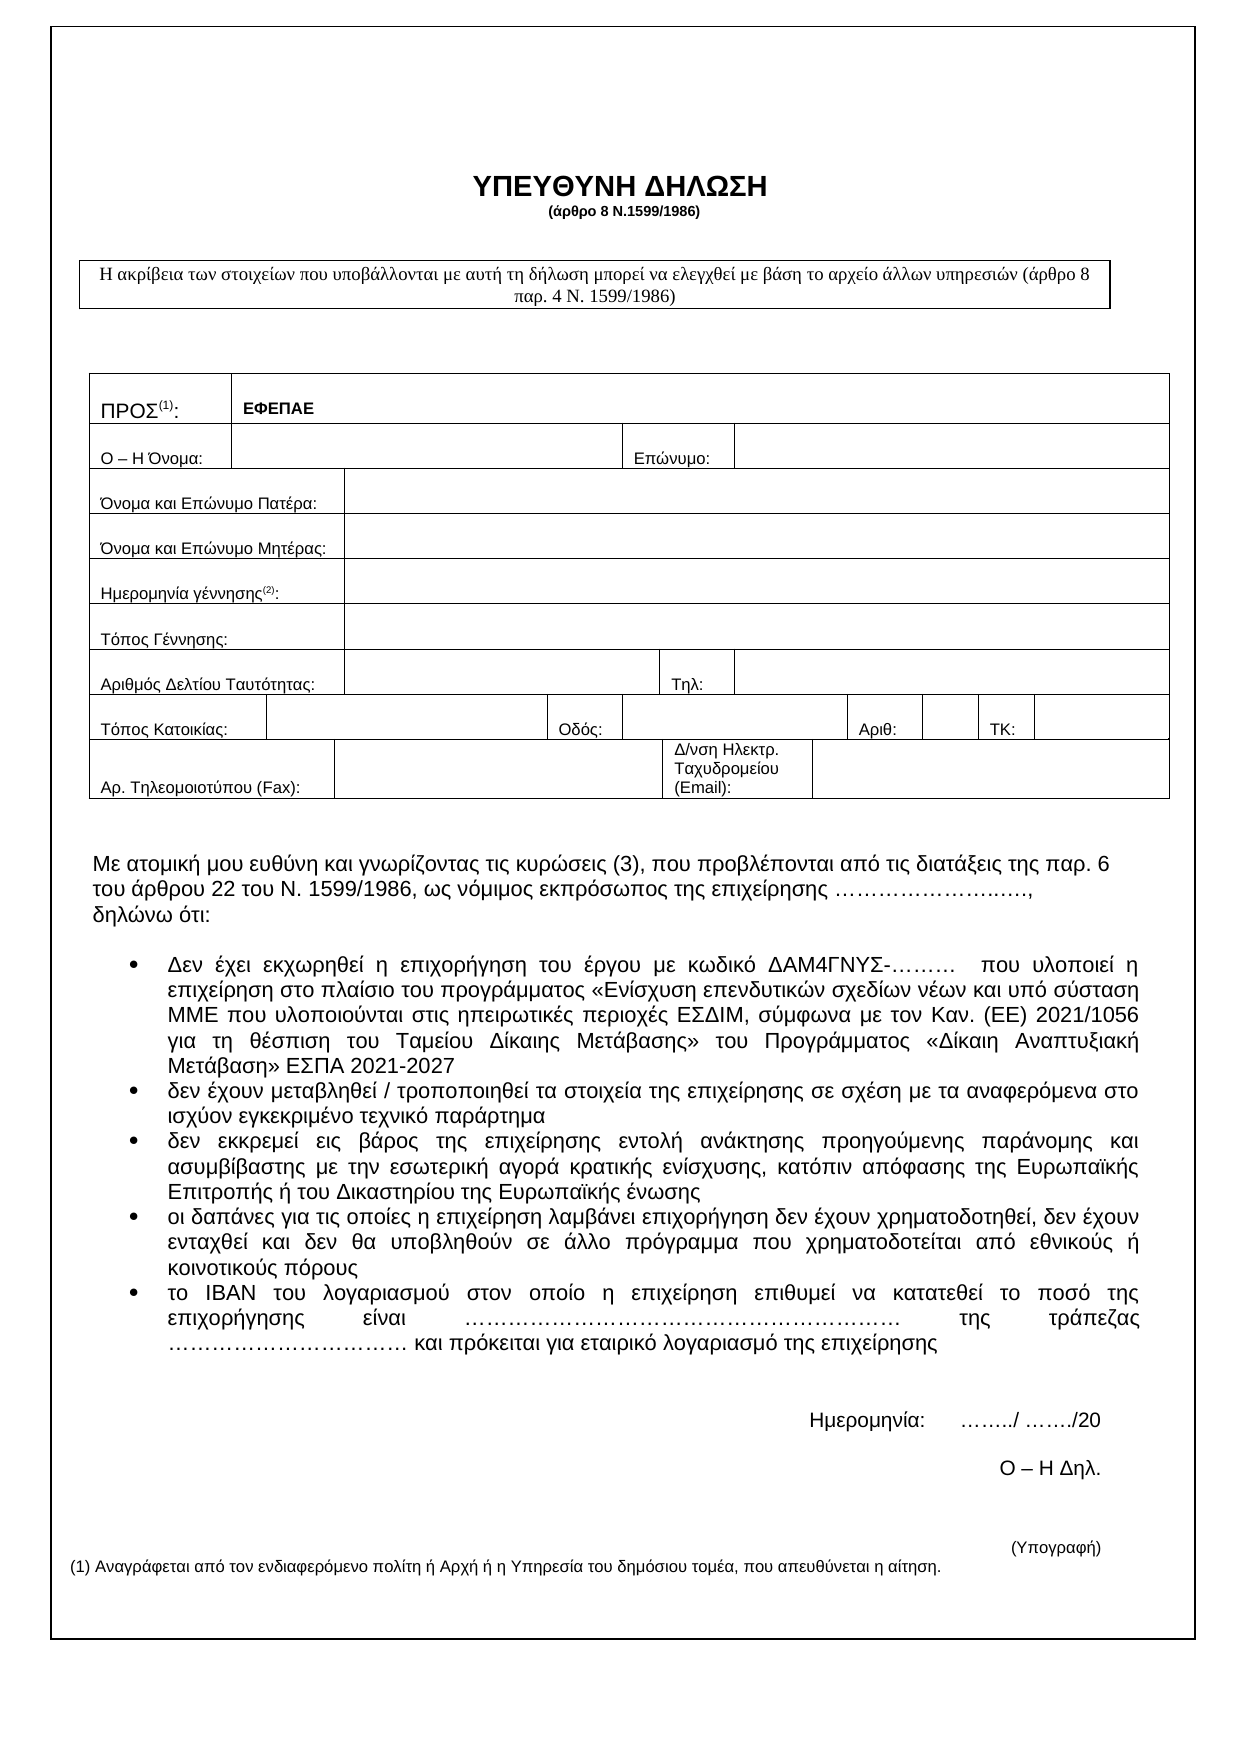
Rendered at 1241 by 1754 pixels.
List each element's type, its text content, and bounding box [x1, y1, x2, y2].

table_cell Ο – Η Όνομα: [90, 424, 231, 468]
table_cell [267, 695, 547, 739]
table_cell Αρ. Τηλεομοιοτύπου (Fax): [90, 740, 334, 797]
table_cell [232, 424, 622, 468]
table_header Με ατομική μου ευθύνη και γνωρίζοντας τις κυρώσεις (3), που προβλέπονται από τις διατάξεις της παρ. 6 του άρθρου 22 του Ν. 1599/1986, ως νόμιμος εκπρόσωπος της επιχείρησης …………………..…., δηλώνω ότι: Δεν έχει εκχωρηθεί η επιχορήγηση του έργου με κωδικό ΔΑΜ4ΓΝΥΣ-……… που υλοποιεί η επιχείρηση στο πλαίσιο του προγράμματος «Ενίσχυση επενδυτικών σχεδίων νέων και υπό σύσταση ΜΜΕ που υλοποιούνται στις ηπειρωτικές περιοχές ΕΣΔΙΜ, σύμφωνα με τον Καν. (ΕΕ) 2021/1056 για τη θέσπιση του Ταμείου Δίκαιης Μετάβασης» του Προγράμματος «Δίκαιη Αναπτυξιακή Μετάβαση» ΕΣΠΑ 2021-2027 δεν έχουν μεταβληθεί / τροποποιηθεί τα στοιχεία της επιχείρησης σε σχέση με τα αναφερόμενα στο ισχύον εγκεκριμένο τεχνικό παράρτημα δεν εκκρεμεί εις βάρος της επιχείρησης εντολή ανάκτησης προηγούμενης παράνομης και ασυμβίβαστης με την εσωτερική αγορά κρατικής ενίσχυσης, κατόπιν απόφασης της Ευρωπαϊκής Επιτροπής ή του Δικαστηρίου της Ευρωπαϊκής ένωσης οι δαπάνες για τις οποίες η επιχείρηση λαμβάνει επιχορήγηση δεν έχουν χρηματοδοτηθεί, δεν έχουν ενταχθεί και δεν θα υποβληθούν σε άλλο πρόγραμμα που χρηματοδοτείται από εθνικούς ή κοινοτικούς πόρους το ΙΒΑΝ του λογαριασμού στον οποίο η επιχείρηση επιθυμεί να κατατεθεί το ποσό της επιχορήγησης είναι …………………………………………………… της τράπεζας …………………………… και πρόκειται για εταιρικό λογαριασμό της επιχείρησης [81, 851, 1152, 1382]
table_cell [1035, 695, 1169, 739]
table_cell [345, 469, 1169, 513]
table_cell Τηλ: [660, 650, 734, 694]
text (1) Αναγράφεται από τον ενδιαφερόμενο πολίτη ή Αρχή ή η Υπηρεσία του δημόσιου τομέα, που απευθύνεται η αίτηση. [70, 1557, 1152, 1576]
table_cell [735, 650, 1169, 694]
table_cell Τόπος Κατοικίας: [90, 695, 266, 739]
text Ημερομηνία: ……../ ……./20 [89, 1408, 1101, 1432]
table_cell [735, 424, 1169, 468]
table_cell Όνομα και Επώνυμο Μητέρας: [90, 514, 344, 558]
subtitle ΥΠΕΥΘΥΝΗ ΔΗΛΩΣΗ [89, 169, 1152, 203]
table_cell [345, 650, 659, 694]
table_cell Αριθ: [848, 695, 922, 739]
text (Υπογραφή) [89, 1537, 1101, 1557]
table_cell Ημερομηνία γέννησης(2): [90, 559, 344, 603]
table_cell [923, 695, 978, 739]
table_cell Δ/νση Ηλεκτρ. Ταχυδρομείου (Εmail): [663, 740, 812, 797]
table_cell [345, 604, 1169, 648]
table_cell Τόπος Γέννησης: [90, 604, 344, 648]
text Ο – Η Δηλ. [89, 1456, 1101, 1480]
table_cell [623, 695, 847, 739]
table_header ΠΡΟΣ(1): [90, 374, 231, 422]
table_cell Επώνυμο: [623, 424, 734, 468]
table_cell Οδός: [548, 695, 622, 739]
table_header ΕΦΕΠΑΕ [232, 374, 1169, 422]
table_cell [345, 514, 1169, 558]
text Η ακρίβεια των στοιχείων που υποβάλλονται με αυτή τη δήλωση μπορεί να ελεγχθεί με βάση το αρχείο άλλων υπηρεσιών (άρθρο 8 παρ. 4 Ν. 1599/1986) [80, 261, 1109, 308]
subtitle (άρθρο 8 Ν.1599/1986) [89, 203, 1152, 231]
table_cell [335, 740, 662, 797]
table_cell Αριθμός Δελτίου Ταυτότητας: [90, 650, 344, 694]
table_cell Όνομα και Επώνυμο Πατέρα: [90, 469, 344, 513]
table_cell [813, 740, 1169, 797]
table_cell ΤΚ: [979, 695, 1034, 739]
table_cell [345, 559, 1169, 603]
